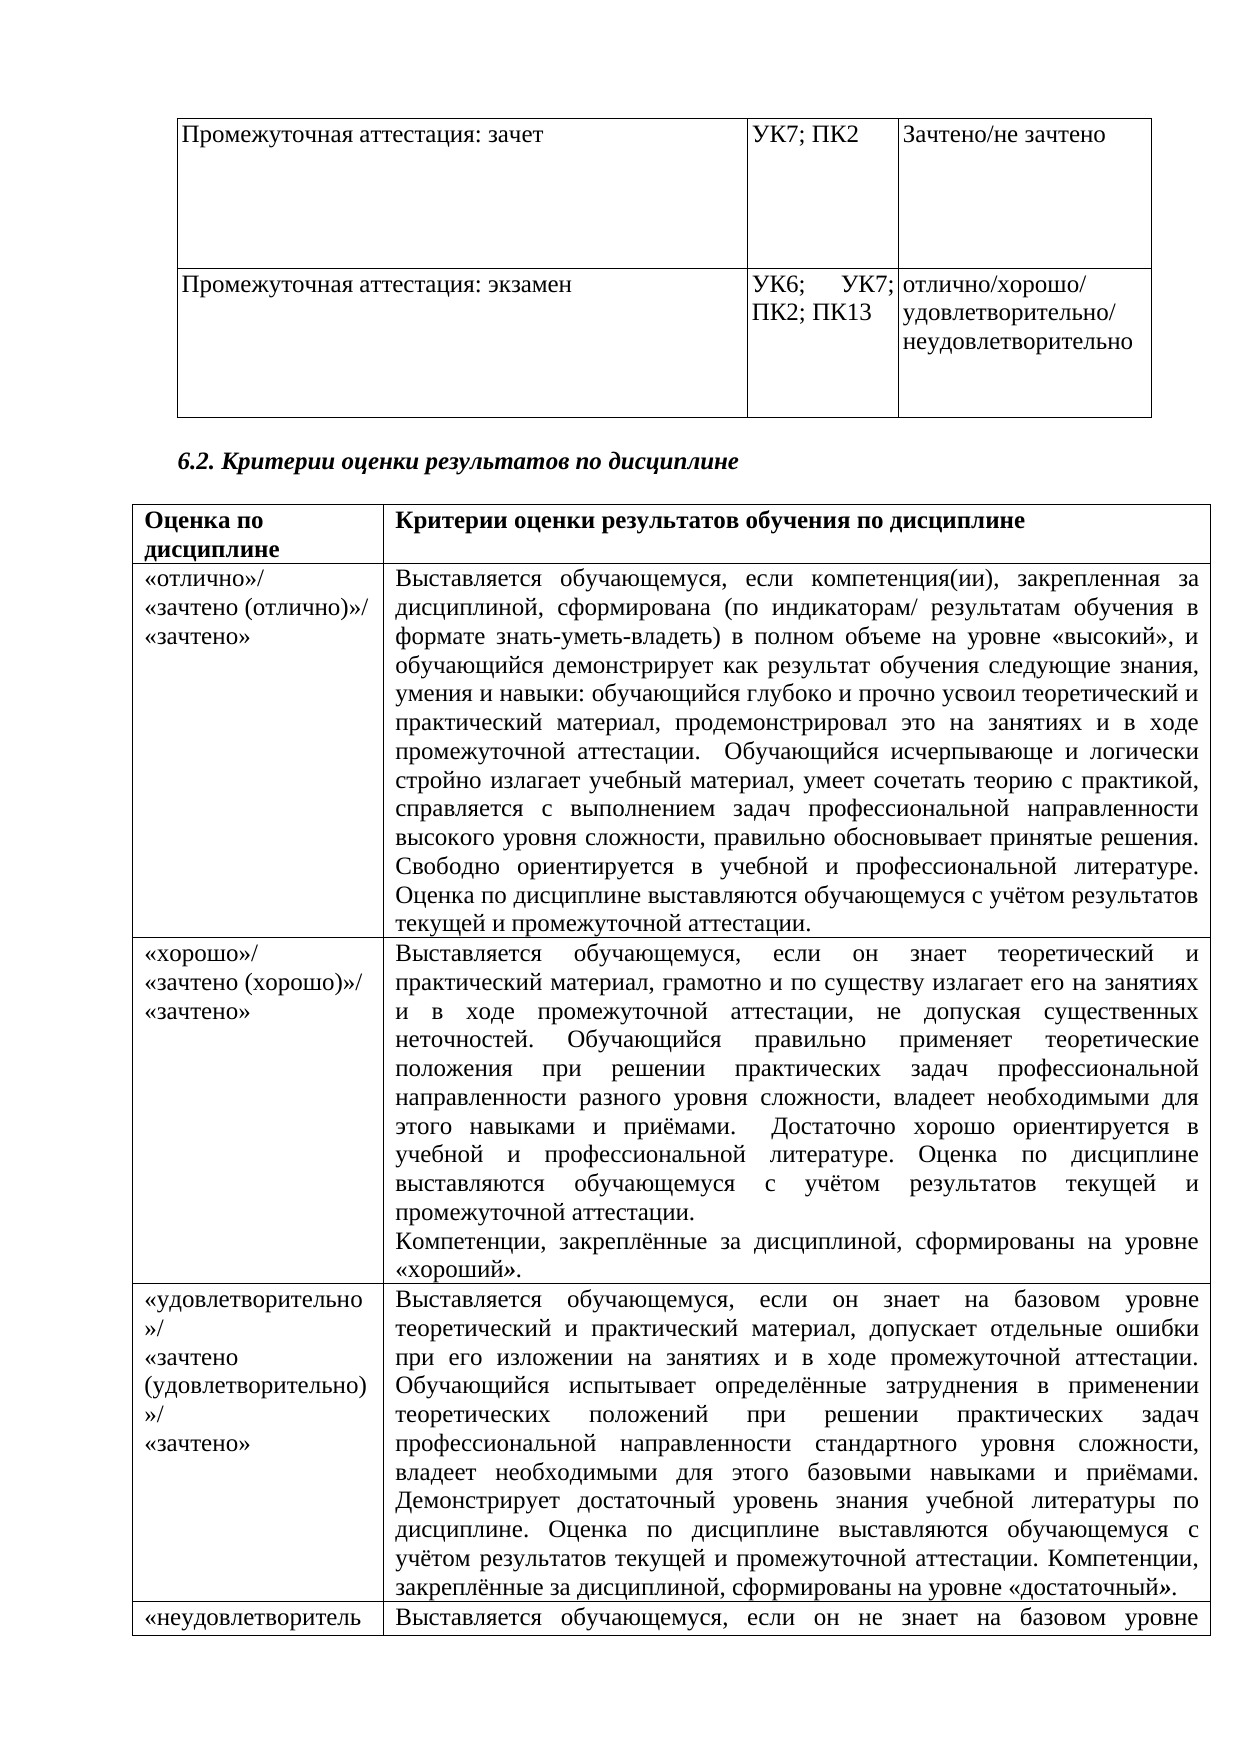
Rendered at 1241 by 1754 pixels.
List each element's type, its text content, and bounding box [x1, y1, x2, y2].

table_cell «хорошо»/ «зачтено (хорошо)»/ «зачтено» [133, 938, 383, 1283]
table_cell «удовлетворительно»/ «зачтено (удовлетворительно)»/ «зачтено» [133, 1284, 383, 1601]
table_cell отлично/хорошо/удовлетворительно/неудовлетворительно [899, 269, 1151, 417]
table_cell Выставляется обучающемуся, если он знает теоретический и практический материал, грамотно и по существу излагает его на занятиях и в ходе промежуточной аттестации, не допуская существенных неточностей. Обучающийся правильно применяет теоретические положения при решении практических задач профессиональной направленности разного уровня сложности, владеет необходимыми для этого навыками и приёмами. Достаточно хорошо ориентируется в учебной и профессиональной литературе. Оценка по дисциплине выставляются обучающемуся с учётом результатов текущей и промежуточной аттестации. Компетенции, закреплённые за дисциплиной, сформированы на уровне «хороший». [384, 938, 1210, 1283]
table_header Критерии оценки результатов обучения по дисциплине [384, 505, 1210, 562]
table_cell Выставляется обучающемуся, если он знает на базовом уровне теоретический и практический материал, допускает отдельные ошибки при его изложении на занятиях и в ходе промежуточной аттестации. Обучающийся испытывает определённые затруднения в применении теоретических положений при решении практических задач профессиональной направленности стандартного уровня сложности, владеет необходимыми для этого базовыми навыками и приёмами. Демонстрирует достаточный уровень знания учебной литературы по дисциплине. Оценка по дисциплине выставляются обучающемуся с учётом результатов текущей и промежуточной аттестации. Компетенции, закреплённые за дисциплиной, сформированы на уровне «достаточный». [384, 1284, 1210, 1601]
table_cell Промежуточная аттестация: зачет [178, 119, 747, 268]
table_cell «отлично»/ «зачтено (отлично)»/ «зачтено» [133, 564, 383, 937]
table_header Оценка по дисциплине [133, 505, 383, 562]
table_cell Промежуточная аттестация: экзамен [178, 269, 747, 417]
table_cell Выставляется обучающемуся, если компетенция(ии), закрепленная за дисциплиной, сформирована (по индикаторам/ результатам обучения в формате знать-уметь-владеть) в полном объеме на уровне «высокий», и обучающийся демонстрирует как результат обучения следующие знания, умения и навыки: обучающийся глубоко и прочно усвоил теоретический и практический материал, продемонстрировал это на занятиях и в ходе промежуточной аттестации. Обучающийся исчерпывающе и логически стройно излагает учебный материал, умеет сочетать теорию с практикой, справляется с выполнением задач профессиональной направленности высокого уровня сложности, правильно обосновывает принятые решения. Свободно ориентируется в учебной и профессиональной литературе. Оценка по дисциплине выставляются обучающемуся с учётом результатов текущей и промежуточной аттестации. [384, 564, 1210, 937]
table_cell УК6; УК7; ПК2; ПК13 [748, 269, 898, 417]
table_cell УК7; ПК2 [748, 119, 898, 268]
table_cell Зачтено/не зачтено [899, 119, 1151, 268]
table_cell «неудовлетворительно»/ не зачтено [133, 1602, 383, 1635]
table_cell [384, 1602, 1210, 1635]
text 6.2. Критерии оценки результатов по дисциплине [177, 446, 1152, 475]
